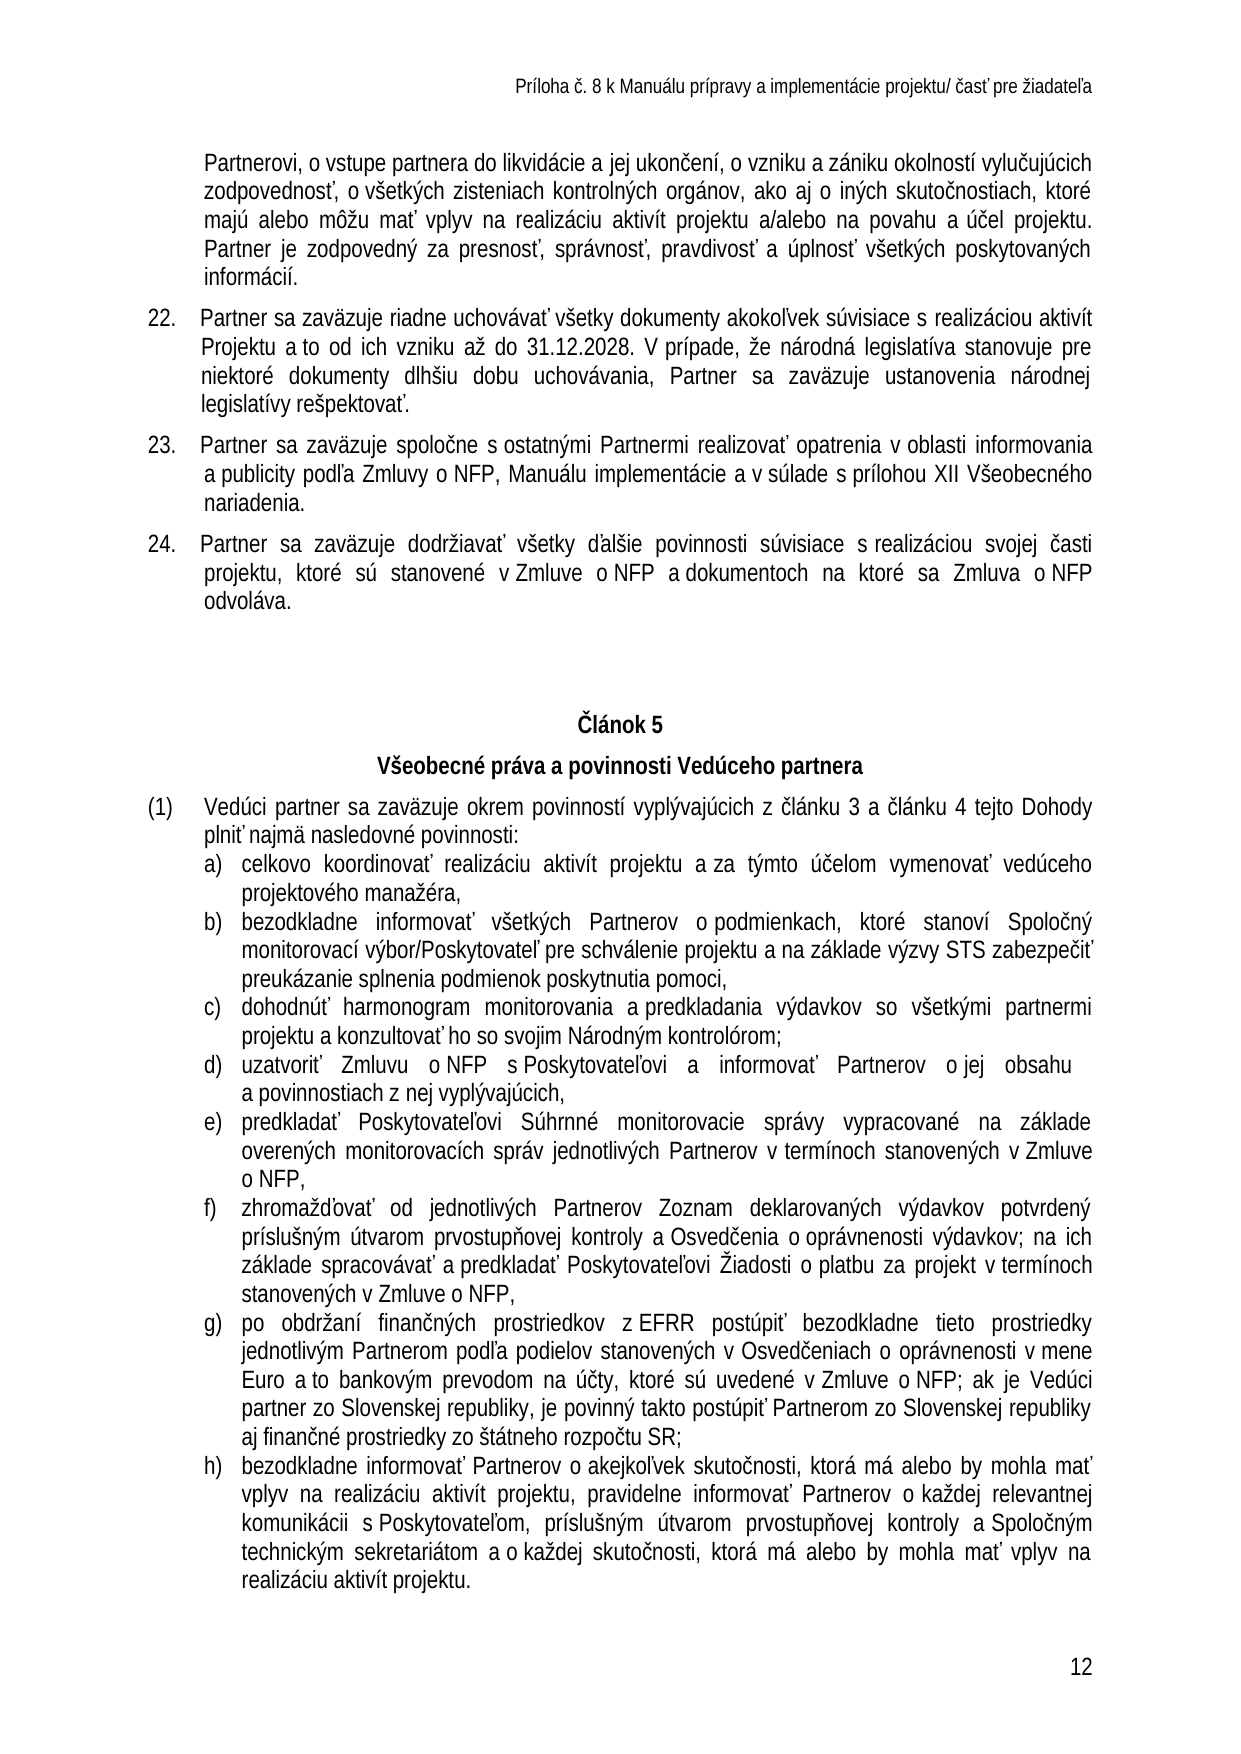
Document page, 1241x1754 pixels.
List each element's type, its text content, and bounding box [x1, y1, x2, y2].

list zhromažďovať od jednotlivých Partnerov Zoznam deklarovaných výdavkov potvrdený príslušným útvarom prvostupňovej kontroly a Osvedčenia o oprávnenosti výdavkov; na ich základe spracovávať a predkladať Poskytovateľovi Žiadosti o platbu za projekt v termínoch stanovených v Zmluve o NFP, [204, 1193, 1093, 1307]
list uzatvoriť Zmluvu o NFP s Poskytovateľovi a informovať Partnerov o jej obsahu a povinnostiach z nej vyplývajúcich, [204, 1050, 1093, 1107]
list Partner sa zaväzuje spoločne s ostatnými Partnermi realizovať opatrenia v oblasti informovania a publicity podľa Zmluvy o NFP, Manuálu implementácie a v súlade s prílohou XII Všeobecného nariadenia. [148, 430, 1093, 516]
text Článok 5 [148, 709, 1093, 738]
list dohodnúť harmonogram monitorovania a predkladania výdavkov so všetkými partnermi projektu a konzultovať ho so svojim Národným kontrolórom; [204, 992, 1093, 1050]
text Všeobecné práva a povinnosti Vedúceho partnera [148, 751, 1093, 779]
list Vedúci partner sa zaväzuje okrem povinností vyplývajúcich z článku 3 a článku 4 tejto Dohody plniť najmä nasledovné povinnosti: [148, 792, 1093, 849]
list celkovo koordinovať realizáciu aktivít projektu a za týmto účelom vymenovať vedúceho projektového manažéra, [204, 849, 1093, 906]
list bezodkladne informovať Partnerov o akejkoľvek skutočnosti, ktorá má alebo by mohla mať vplyv na realizáciu aktivít projektu, pravidelne informovať Partnerov o každej relevantnej komunikácii s Poskytovateľom, príslušným útvarom prvostupňovej kontroly a Spoločným technickým sekretariátom a o každej skutočnosti, ktorá má alebo by mohla mať vplyv na realizáciu aktivít projektu. [204, 1451, 1093, 1594]
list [148, 148, 1093, 291]
list predkladať Poskytovateľovi Súhrnné monitorovacie správy vypracované na základe overených monitorovacích správ jednotlivých Partnerov v termínoch stanovených v Zmluve o NFP, [204, 1107, 1093, 1193]
list Partner sa zaväzuje riadne uchovávať všetky dokumenty akokoľvek súvisiace s realizáciou aktivít Projektu a to od ich vzniku až do 31.12.2028. V prípade, že národná legislatíva stanovuje pre niektoré dokumenty dlhšiu dobu uchovávania, Partner sa zaväzuje ustanovenia národnej legislatívy rešpektovať. [148, 303, 1093, 418]
list Partner sa zaväzuje dodržiavať všetky ďalšie povinnosti súvisiace s realizáciou svojej časti projektu, ktoré sú stanovené v Zmluve o NFP a dokumentoch na ktoré sa Zmluva o NFP odvoláva. [148, 529, 1093, 615]
list bezodkladne informovať všetkých Partnerov o podmienkach, ktoré stanoví Spoločný monitorovací výbor/Poskytovateľ pre schválenie projektu a na základe výzvy STS zabezpečiť preukázanie splnenia podmienok poskytnutia pomoci, [204, 906, 1093, 992]
list po obdržaní finančných prostriedkov z EFRR postúpiť bezodkladne tieto prostriedky jednotlivým Partnerom podľa podielov stanovených v Osvedčeniach o oprávnenosti v mene Euro a to bankovým prevodom na účty, ktoré sú uvedené v Zmluve o NFP; ak je Vedúci partner zo Slovenskej republiky, je povinný takto postúpiť Partnerom zo Slovenskej republiky aj finančné prostriedky zo štátneho rozpočtu SR; [204, 1307, 1093, 1451]
